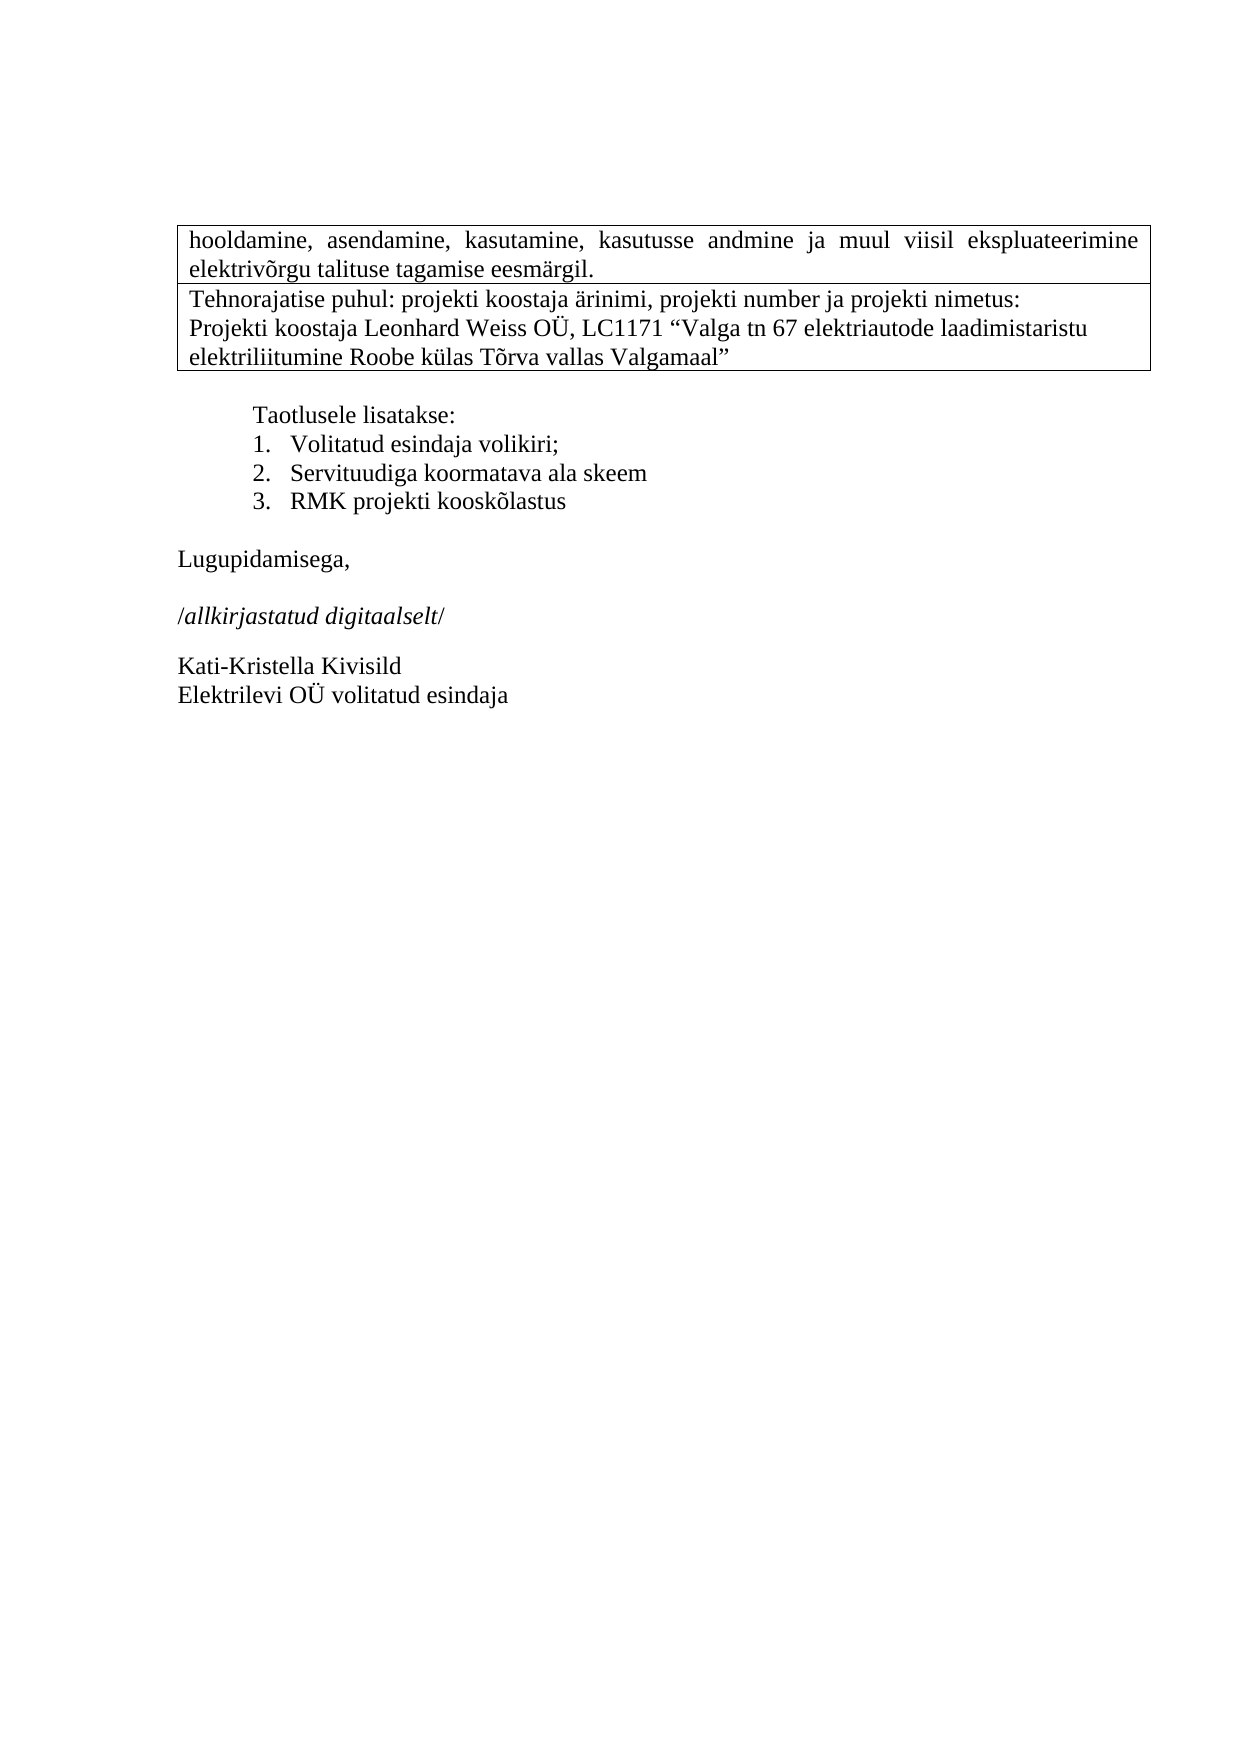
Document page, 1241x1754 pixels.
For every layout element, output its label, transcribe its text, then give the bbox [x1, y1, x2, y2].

text Taotlusele lisatakse: [252, 400, 1152, 429]
list Volitatud esindaja volikiri; [252, 429, 1152, 458]
text /allkirjastatud digitaalselt/ [177, 601, 1152, 630]
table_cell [178, 226, 1150, 283]
list Servituudiga koormatava ala skeem [252, 458, 1152, 486]
text Lugupidamisega, [177, 544, 1152, 573]
table_cell Tehnorajatise puhul: projekti koostaja ärinimi, projekti number ja projekti nimetus: Projekti koostaja Leonhard Weiss OÜ, LC1171 “Valga tn 67 elektriautode laadimistaristu elektriliitumine Roobe külas Tõrva vallas Valgamaal” [178, 284, 1150, 370]
text Kati-Kristella Kivisild Elektrilevi OÜ volitatud esindaja [177, 651, 1152, 708]
list RMK projekti kooskõlastus [252, 486, 1152, 515]
